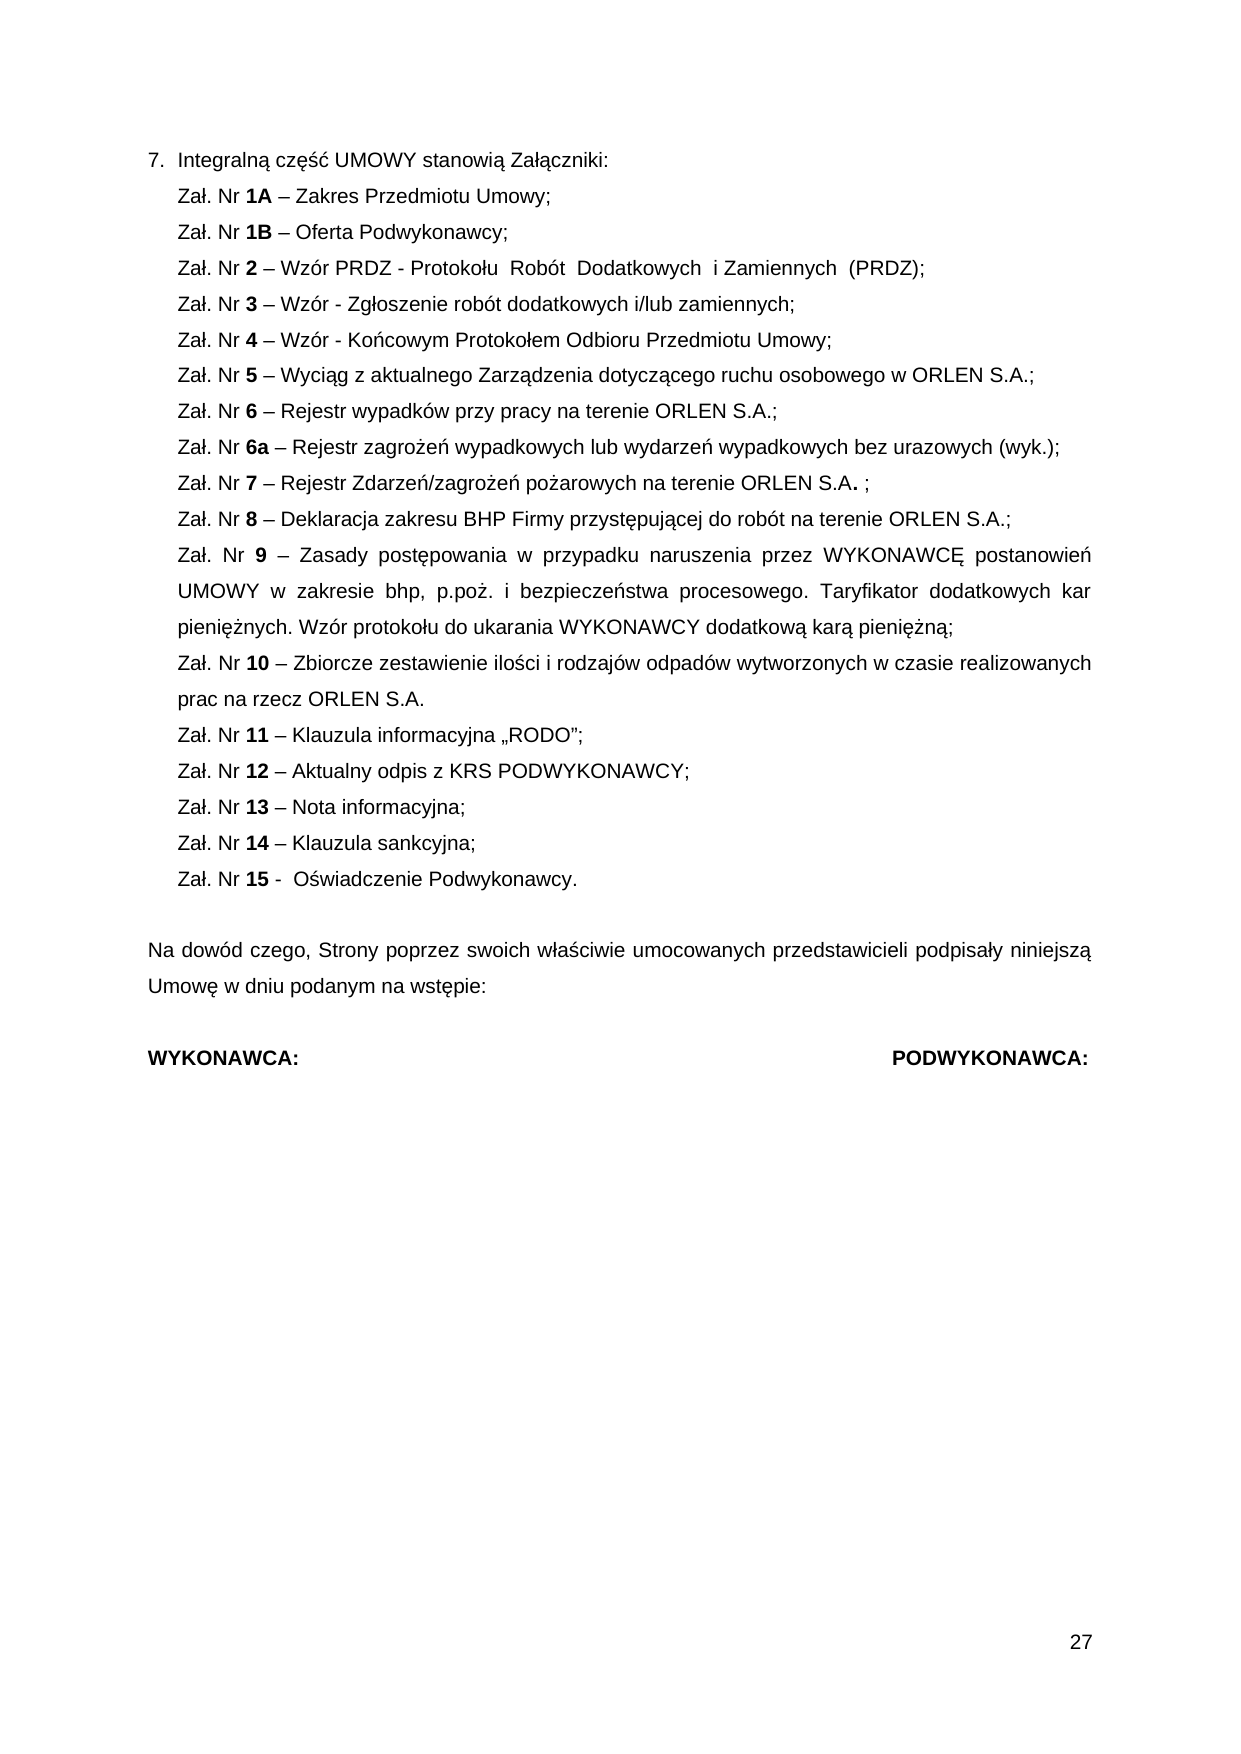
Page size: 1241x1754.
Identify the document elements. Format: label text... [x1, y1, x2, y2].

text Zał. Nr 5 – Wyciąg z aktualnego Zarządzenia dotyczącego ruchu osobowego w ORLEN S.A.; [177, 363, 1092, 387]
text Zał. Nr 6 – Rejestr wypadków przy pracy na terenie ORLEN S.A.; [177, 399, 1092, 423]
text Zał. Nr 1B – Oferta Podwykonawcy; [177, 219, 1092, 243]
text Zał. Nr 2 – Wzór PRDZ - Protokołu Robót Dodatkowych i Zamiennych (PRDZ); [177, 256, 1092, 279]
text Zał. Nr 14 – Klauzula sankcyjna; [177, 831, 1092, 854]
text WYKONAWCA: PODWYKONAWCA: [148, 1046, 1092, 1070]
text Zał. Nr 11 – Klauzula informacyjna „RODO”; [177, 723, 1092, 747]
text Zał. Nr 10 – Zbiorcze zestawienie ilości i rodzajów odpadów wytworzonych w czasie realizowanych prac na rzecz ORLEN S.A. [177, 651, 1092, 711]
text Zał. Nr 3 – Wzór - Zgłoszenie robót dodatkowych i/lub zamiennych; [177, 291, 1092, 315]
text Zał. Nr 1A – Zakres Przedmiotu Umowy; [177, 184, 1092, 208]
text Na dowód czego, Strony poprzez swoich właściwie umocowanych przedstawicieli podpisały niniejszą Umowę w dniu podanym na wstępie: [148, 938, 1092, 998]
text Zał. Nr 7 – Rejestr Zdarzeń/zagrożeń pożarowych na terenie ORLEN S.A. ; [177, 471, 1092, 495]
text Zał. Nr 6a – Rejestr zagrożeń wypadkowych lub wydarzeń wypadkowych bez urazowych (wyk.); [177, 435, 1092, 459]
text Zał. Nr 4 – Wzór - Końcowym Protokołem Odbioru Przedmiotu Umowy; [177, 327, 1092, 351]
text Zał. Nr 13 – Nota informacyjna; [177, 794, 1092, 818]
text Zał. Nr 12 – Aktualny odpis z KRS PODWYKONAWCY; [177, 759, 1092, 783]
text Zał. Nr 8 – Deklaracja zakresu BHP Firmy przystępującej do robót na terenie ORLEN S.A.; [177, 507, 1092, 531]
text Zał. Nr 15 - Oświadczenie Podwykonawcy. [177, 866, 1092, 890]
text Zał. Nr 9 – Zasady postępowania w przypadku naruszenia przez WYKONAWCĘ postanowień UMOWY w zakresie bhp, p.poż. i bezpieczeństwa procesowego. Taryfikator dodatkowych kar pieniężnych. Wzór protokołu do ukarania WYKONAWCY dodatkową karą pieniężną; [177, 543, 1092, 639]
list Integralną część UMOWY stanowią Załączniki: [148, 148, 1092, 172]
